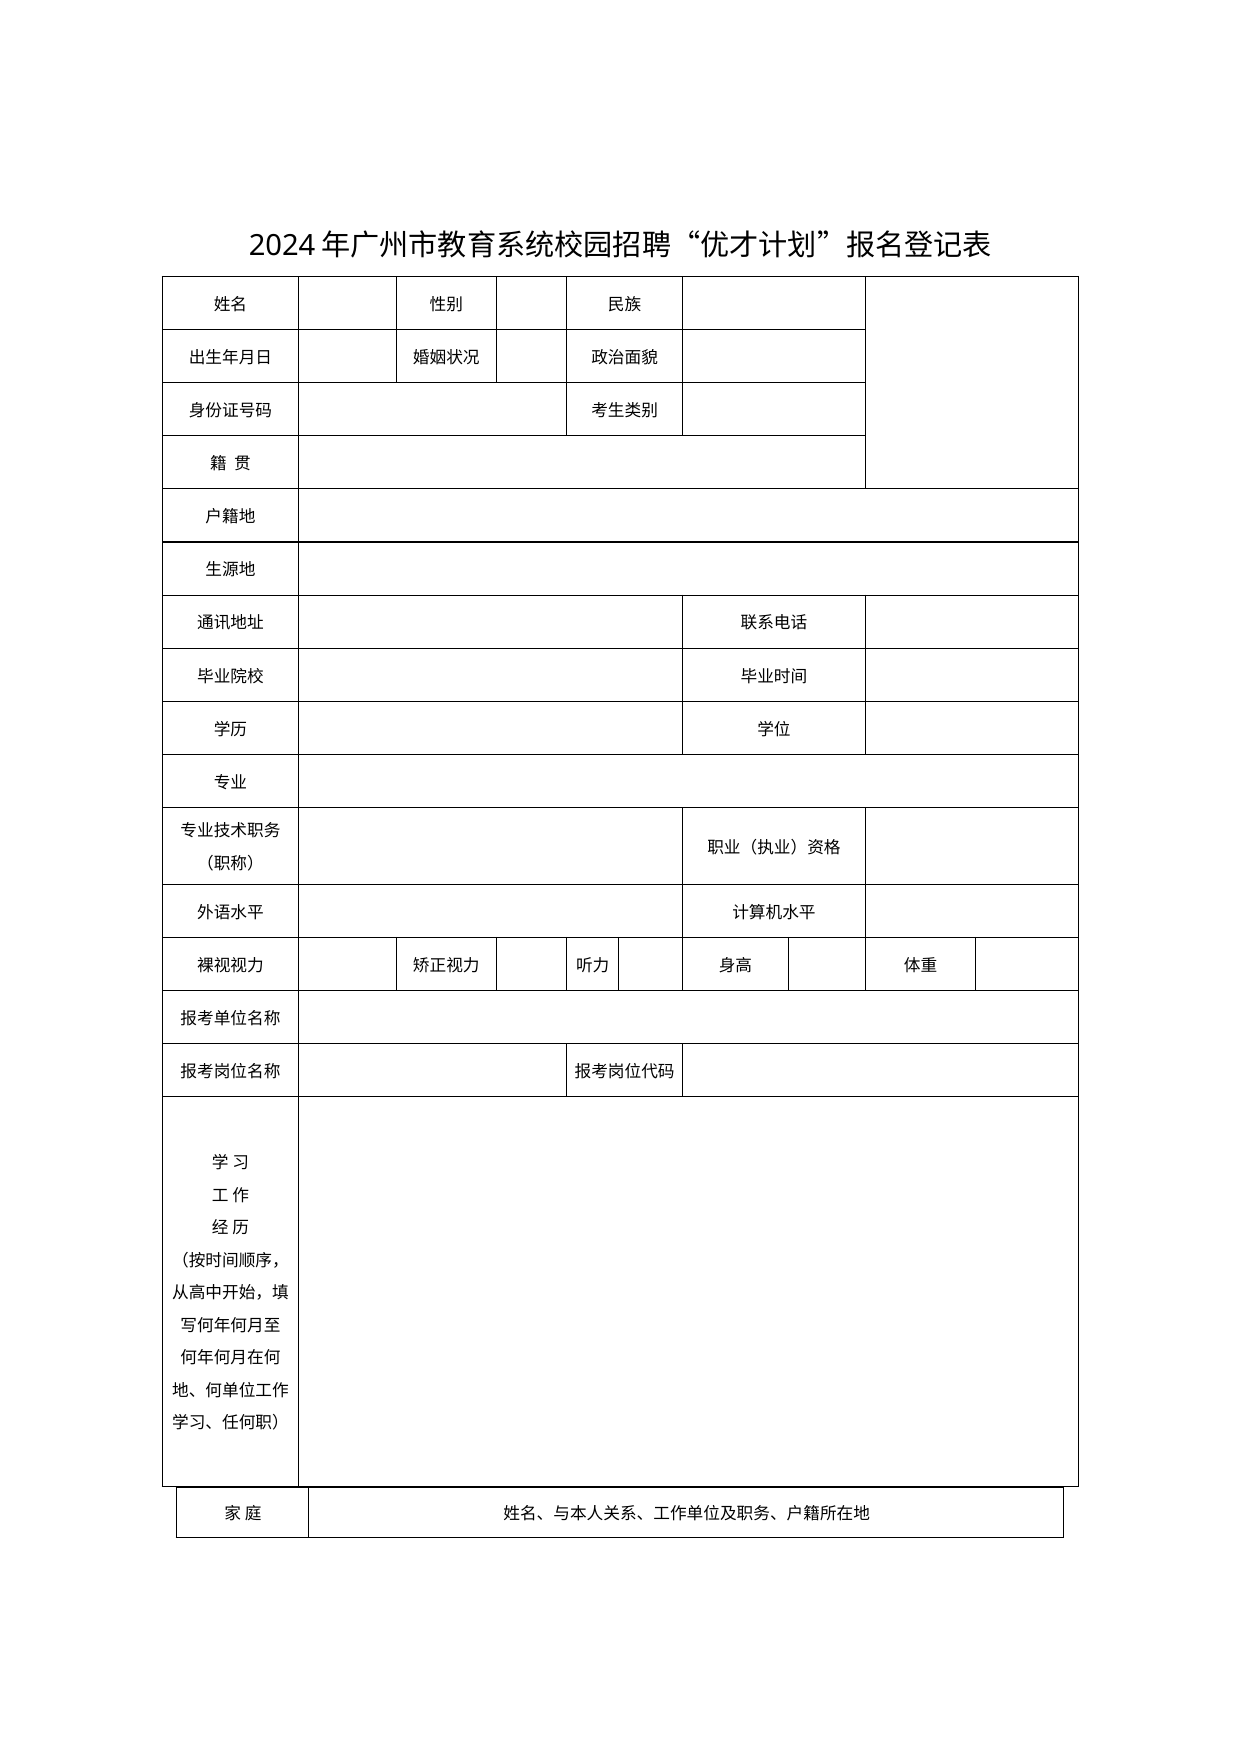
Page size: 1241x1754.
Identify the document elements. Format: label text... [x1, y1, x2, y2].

table_cell [976, 938, 1078, 990]
table_cell [789, 938, 865, 990]
table_cell 户籍地 [163, 489, 298, 541]
table_cell 体重 [866, 938, 975, 990]
table_cell 籍 贯 [163, 436, 298, 488]
table_cell [299, 383, 566, 435]
table_cell [299, 436, 865, 488]
table_header 性别 [397, 277, 496, 329]
table_header [683, 277, 865, 329]
table_cell 联系电话 [683, 596, 865, 648]
table_cell [299, 991, 1078, 1043]
table_cell 报考岗位名称 [163, 1044, 298, 1096]
table_cell [299, 596, 682, 648]
table_cell 学 习 工 作 经 历 （按时间顺序， 从高中开始，填 写何年何月至 何年何月在何 地、何单位工作 学习、任何职） [163, 1097, 298, 1486]
table_cell 毕业时间 [683, 649, 865, 701]
table_cell [866, 808, 1078, 884]
table_cell 矫正视力 [397, 938, 496, 990]
table_cell [299, 702, 682, 754]
table_cell [497, 938, 566, 990]
table_cell 学历 [163, 702, 298, 754]
table_cell 身高 [683, 938, 788, 990]
table_cell [299, 1097, 1078, 1486]
table_header [866, 277, 1078, 488]
table_cell 专业技术职务 （职称） [163, 808, 298, 884]
table_cell 身份证号码 [163, 383, 298, 435]
table_cell [866, 702, 1078, 754]
table_cell [299, 330, 396, 382]
table_cell [299, 649, 682, 701]
table_cell 专业 [163, 755, 298, 807]
table_cell [866, 596, 1078, 648]
table_cell 裸视视力 [163, 938, 298, 990]
table_header [497, 277, 566, 329]
table_cell [497, 330, 566, 382]
table_cell [299, 938, 396, 990]
table_cell [299, 885, 682, 937]
table_cell [299, 1044, 566, 1096]
table_cell 报考岗位代码 [567, 1044, 682, 1096]
table_cell [619, 938, 682, 990]
table_cell [866, 649, 1078, 701]
table_cell [683, 330, 865, 382]
table_cell 出生年月日 [163, 330, 298, 382]
table_cell 计算机水平 [683, 885, 865, 937]
table_cell 生源地 [163, 543, 298, 594]
table_cell 职业（执业）资格 [683, 808, 865, 884]
table_header [299, 277, 396, 329]
table_cell 外语水平 [163, 885, 298, 937]
table_cell 考生类别 [567, 383, 682, 435]
table_cell 毕业院校 [163, 649, 298, 701]
table_cell 婚姻状况 [397, 330, 496, 382]
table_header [177, 1488, 308, 1537]
table_cell [683, 383, 865, 435]
table_cell [866, 885, 1078, 937]
table_header 姓名 [163, 277, 298, 329]
text 2024年广州市教育系统校园招聘“优才计划”报名登记表 [153, 211, 1087, 276]
table_cell [299, 489, 1078, 541]
table_cell 政治面貌 [567, 330, 682, 382]
table_cell ​ [299, 808, 682, 884]
table_cell 报考单位名称 [163, 991, 298, 1043]
table_cell 通讯地址 [163, 596, 298, 648]
table_header 姓名、与本人关系、工作单位及职务、户籍所在地 [309, 1488, 1063, 1537]
table_cell [683, 1044, 1078, 1096]
table_cell 学位 [683, 702, 865, 754]
table_cell [299, 755, 1078, 807]
table_cell [299, 543, 1078, 594]
table_header 民族 [567, 277, 682, 329]
table_cell 听力 [567, 938, 618, 990]
